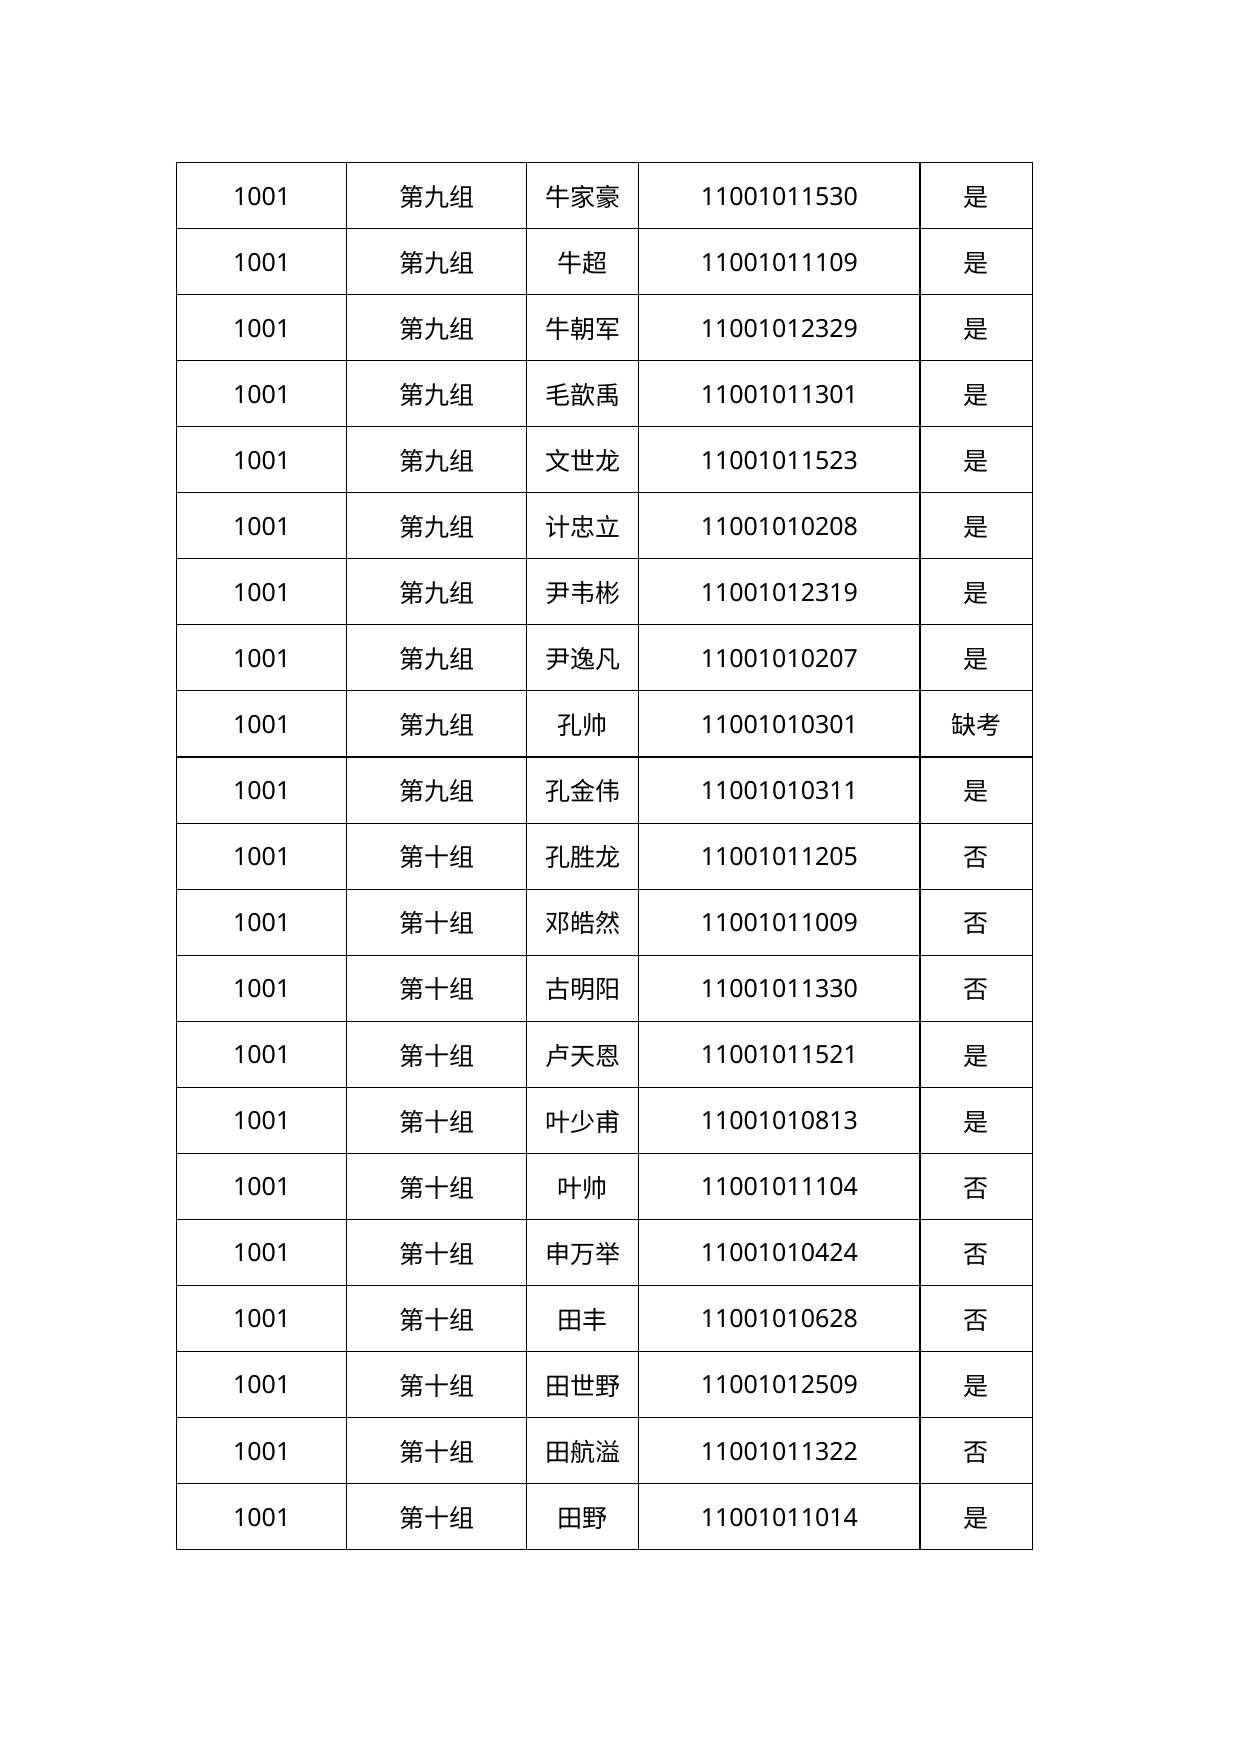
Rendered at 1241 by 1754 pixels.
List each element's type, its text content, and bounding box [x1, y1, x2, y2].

table_cell 1001 [177, 1220, 346, 1285]
table_cell 11001010311 [639, 758, 919, 822]
table_cell 是 [921, 1022, 1032, 1087]
table_cell 第十组 [347, 1352, 526, 1417]
table_cell 11001012329 [639, 295, 919, 360]
table_cell 1001 [177, 890, 346, 954]
table_cell 第九组 [347, 758, 526, 822]
table_cell 否 [921, 1418, 1032, 1483]
table_cell 第十组 [347, 1418, 526, 1483]
table_cell 1001 [177, 625, 346, 690]
table_cell 否 [921, 1154, 1032, 1219]
table_cell 是 [921, 493, 1032, 558]
table_cell 11001011521 [639, 1022, 919, 1087]
table_cell 11001011330 [639, 956, 919, 1021]
table_cell 1001 [177, 1418, 346, 1483]
table_cell 缺考 [921, 691, 1032, 756]
table_cell 牛家豪 [527, 163, 638, 228]
table_cell 1001 [177, 361, 346, 426]
table_cell 第九组 [347, 229, 526, 294]
table_cell 是 [921, 559, 1032, 624]
table_cell 是 [921, 295, 1032, 360]
table_cell 11001011014 [639, 1484, 919, 1549]
table_cell 是 [921, 625, 1032, 690]
table_cell 邓皓然 [527, 890, 638, 954]
table_cell 否 [921, 956, 1032, 1021]
table_cell 1001 [177, 427, 346, 492]
table_cell 尹逸凡 [527, 625, 638, 690]
table_cell 尹韦彬 [527, 559, 638, 624]
table_cell 1001 [177, 1286, 346, 1351]
table_cell 11001011322 [639, 1418, 919, 1483]
table_cell 第十组 [347, 1154, 526, 1219]
table_cell 第九组 [347, 163, 526, 228]
table_cell 申万举 [527, 1220, 638, 1285]
table_cell 第九组 [347, 295, 526, 360]
table_cell 牛超 [527, 229, 638, 294]
table_cell 否 [921, 1220, 1032, 1285]
table_cell 第九组 [347, 691, 526, 756]
table_cell 1001 [177, 559, 346, 624]
table_cell 第九组 [347, 559, 526, 624]
table_cell 1001 [177, 1484, 346, 1549]
table_cell 1001 [177, 1022, 346, 1087]
table_cell 1001 [177, 1088, 346, 1153]
table_cell 11001010813 [639, 1088, 919, 1153]
table_cell 是 [921, 427, 1032, 492]
table_cell 是 [921, 229, 1032, 294]
table_cell 11001011301 [639, 361, 919, 426]
table_cell 否 [921, 890, 1032, 954]
table_cell 第十组 [347, 1286, 526, 1351]
table_cell 11001011109 [639, 229, 919, 294]
table_cell 1001 [177, 295, 346, 360]
table_cell 是 [921, 1088, 1032, 1153]
table_cell 文世龙 [527, 427, 638, 492]
table_cell 1001 [177, 956, 346, 1021]
table_cell 11001010208 [639, 493, 919, 558]
table_cell 古明阳 [527, 956, 638, 1021]
table_cell 11001011530 [639, 163, 919, 228]
table_cell 第九组 [347, 625, 526, 690]
table_cell 1001 [177, 824, 346, 888]
table_cell 田世野 [527, 1352, 638, 1417]
table_cell 1001 [177, 758, 346, 822]
table_cell 第九组 [347, 361, 526, 426]
table_cell 否 [921, 1286, 1032, 1351]
table_cell 第九组 [347, 427, 526, 492]
table_cell 孔胜龙 [527, 824, 638, 888]
table_cell 第十组 [347, 824, 526, 888]
table_cell 第十组 [347, 956, 526, 1021]
table_cell 11001010424 [639, 1220, 919, 1285]
table_cell 田丰 [527, 1286, 638, 1351]
table_cell 是 [921, 361, 1032, 426]
table_cell 1001 [177, 163, 346, 228]
table_cell 是 [921, 163, 1032, 228]
table_cell 孔帅 [527, 691, 638, 756]
table_cell 11001012319 [639, 559, 919, 624]
table_cell 第十组 [347, 1220, 526, 1285]
table_cell 是 [921, 1352, 1032, 1417]
table_cell 第十组 [347, 1088, 526, 1153]
table_cell 第十组 [347, 890, 526, 954]
table_cell 第十组 [347, 1484, 526, 1549]
table_cell 毛歆禹 [527, 361, 638, 426]
table_cell 第九组 [347, 493, 526, 558]
table_cell 第十组 [347, 1022, 526, 1087]
table_cell 11001011104 [639, 1154, 919, 1219]
table_cell 1001 [177, 493, 346, 558]
table_cell 是 [921, 758, 1032, 822]
table_cell 11001012509 [639, 1352, 919, 1417]
table_cell 11001010628 [639, 1286, 919, 1351]
table_cell 孔金伟 [527, 758, 638, 822]
table_cell 11001011205 [639, 824, 919, 888]
table_cell 叶少甫 [527, 1088, 638, 1153]
table_cell 田野 [527, 1484, 638, 1549]
table_cell 是 [921, 1484, 1032, 1549]
table_cell 叶帅 [527, 1154, 638, 1219]
table_cell 11001011009 [639, 890, 919, 954]
table_cell 11001010301 [639, 691, 919, 756]
table_cell 1001 [177, 1352, 346, 1417]
table_cell 11001011523 [639, 427, 919, 492]
table_cell 牛朝军 [527, 295, 638, 360]
table_cell 否 [921, 824, 1032, 888]
table_cell 11001010207 [639, 625, 919, 690]
table_cell 田航溢 [527, 1418, 638, 1483]
table_cell 1001 [177, 691, 346, 756]
table_cell 1001 [177, 229, 346, 294]
table_cell 卢天恩 [527, 1022, 638, 1087]
table_cell 计忠立 [527, 493, 638, 558]
table_cell 1001 [177, 1154, 346, 1219]
